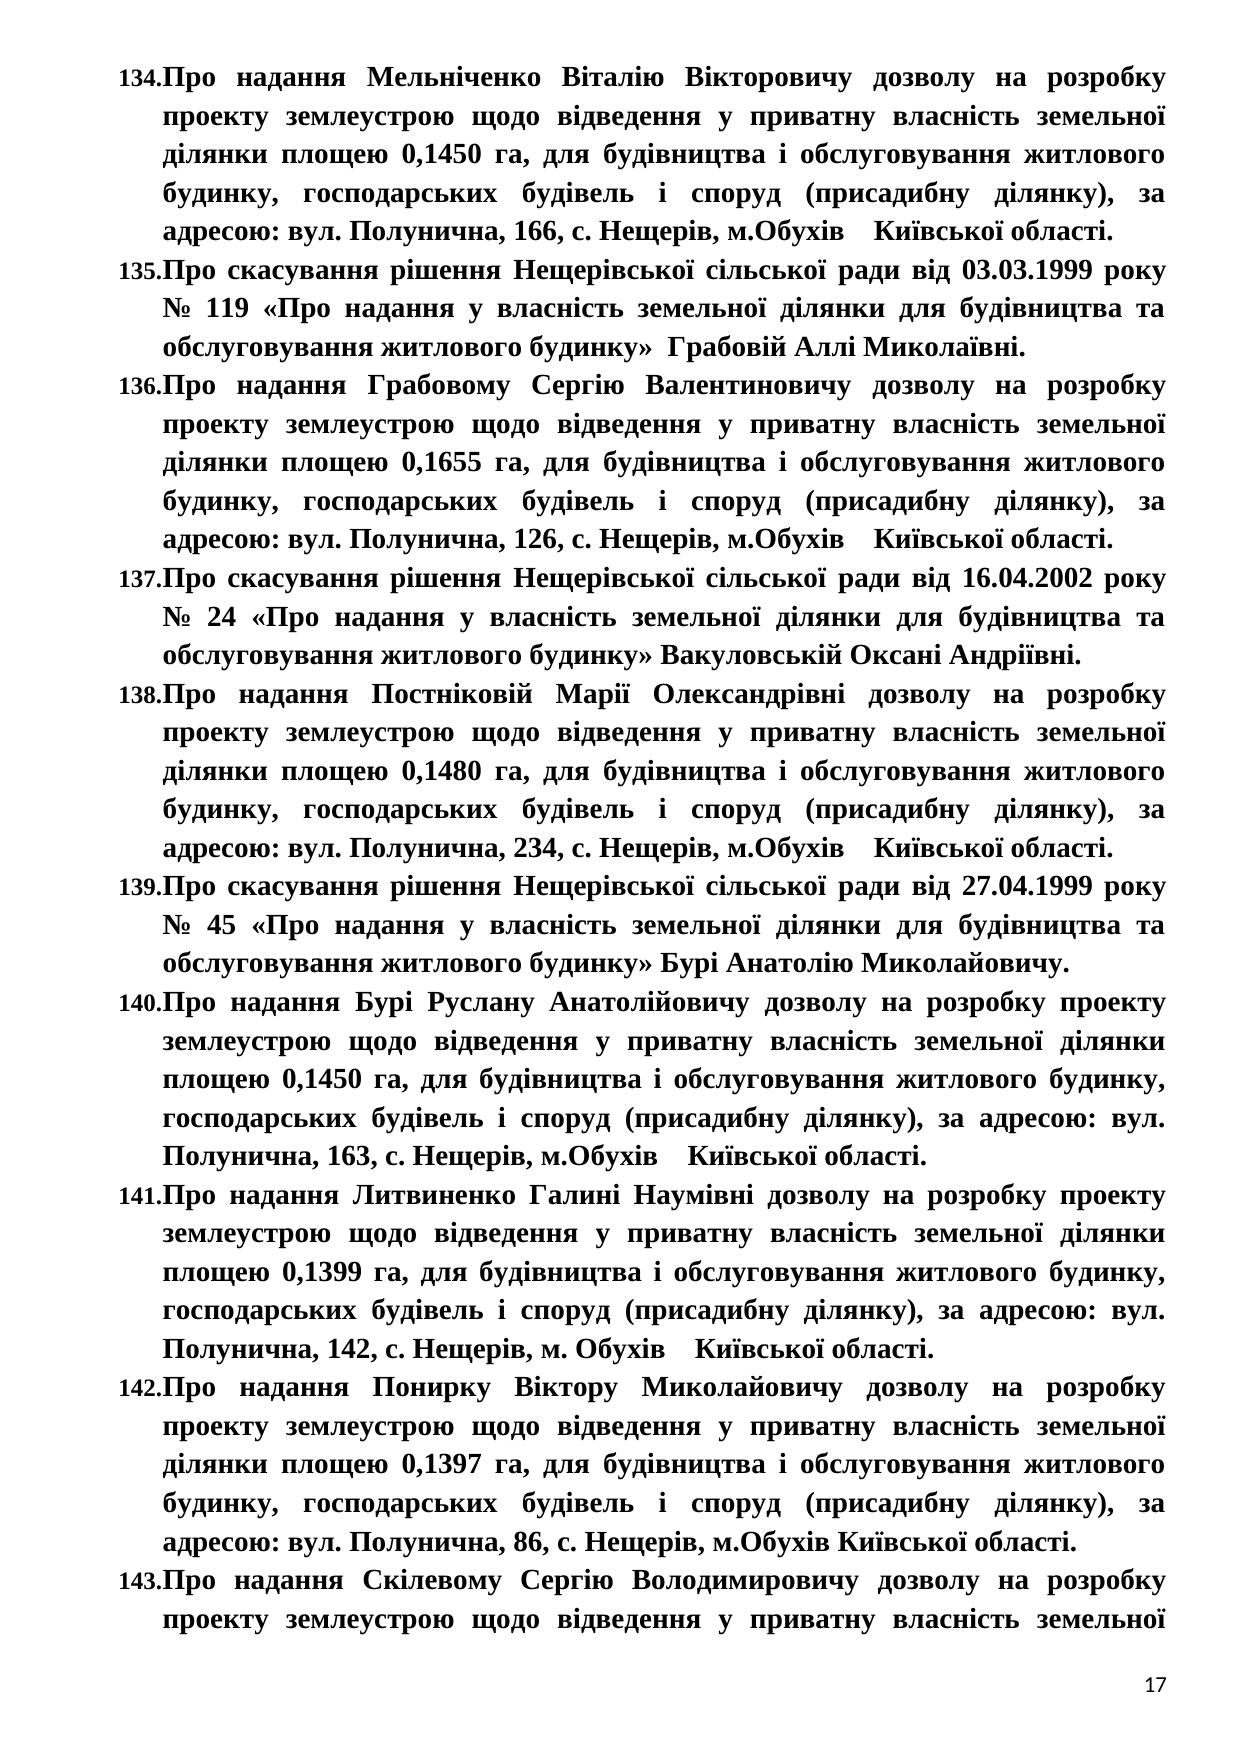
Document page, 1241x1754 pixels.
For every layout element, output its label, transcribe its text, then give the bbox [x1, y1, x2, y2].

list Про надання Понирку Віктору Миколайовичу дозволу на розробку проекту землеустрою щодо відведення у приватну власність земельної ділянки площею 0,1397 га, для будівництва і обслуговування житлового будинку, господарських будівель і споруд (присадибну ділянку), за адресою: вул. Полунична, 86, с. Нещерів, м.Обухів Київської області. [118, 1369, 1167, 1557]
list Про скасування рішення Нещерівської сільської ради від 16.04.2002 року № 24 «Про надання у власність земельної ділянки для будівництва та обслуговування житлового будинку» Вакуловській Оксані Андріївні. [118, 560, 1167, 671]
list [118, 1562, 1167, 1634]
list Про надання Литвиненко Галині Наумівні дозволу на розробку проекту землеустрою щодо відведення у приватну власність земельної ділянки площею 0,1399 га, для будівництва і обслуговування житлового будинку, господарських будівель і споруд (присадибну ділянку), за адресою: вул. Полунична, 142, с. Нещерів, м. Обухів Київської області. [118, 1177, 1167, 1364]
list Про надання Бурі Руслану Анатолійовичу дозволу на розробку проекту землеустрою щодо відведення у приватну власність земельної ділянки площею 0,1450 га, для будівництва і обслуговування житлового будинку, господарських будівель і споруд (присадибну ділянку), за адресою: вул. Полунична, 163, с. Нещерів, м.Обухів Київської області. [118, 984, 1167, 1172]
list Про надання Грабовому Сергію Валентиновичу дозволу на розробку проекту землеустрою щодо відведення у приватну власність земельної ділянки площею 0,1655 га, для будівництва і обслуговування житлового будинку, господарських будівель і споруд (присадибну ділянку), за адресою: вул. Полунична, 126, с. Нещерів, м.Обухів Київської області. [118, 367, 1167, 555]
list Про надання Постніковій Марії Олександрівні дозволу на розробку проекту землеустрою щодо відведення у приватну власність земельної ділянки площею 0,1480 га, для будівництва і обслуговування житлового будинку, господарських будівель і споруд (присадибну ділянку), за адресою: вул. Полунична, 234, с. Нещерів, м.Обухів Київської області. [118, 676, 1167, 863]
list Про скасування рішення Нещерівської сільської ради від 03.03.1999 року № 119 «Про надання у власність земельної ділянки для будівництва та обслуговування житлового будинку» Грабовій Аллі Миколаївні. [118, 252, 1167, 362]
list Про надання Мельніченко Віталію Вікторовичу дозволу на розробку проекту землеустрою щодо відведення у приватну власність земельної ділянки площею 0,1450 га, для будівництва і обслуговування житлового будинку, господарських будівель і споруд (присадибну ділянку), за адресою: вул. Полунична, 166, с. Нещерів, м.Обухів Київської області. [118, 59, 1167, 247]
list Про скасування рішення Нещерівської сільської ради від 27.04.1999 року № 45 «Про надання у власність земельної ділянки для будівництва та обслуговування житлового будинку» Бурі Анатолію Миколайовичу. [118, 868, 1167, 979]
